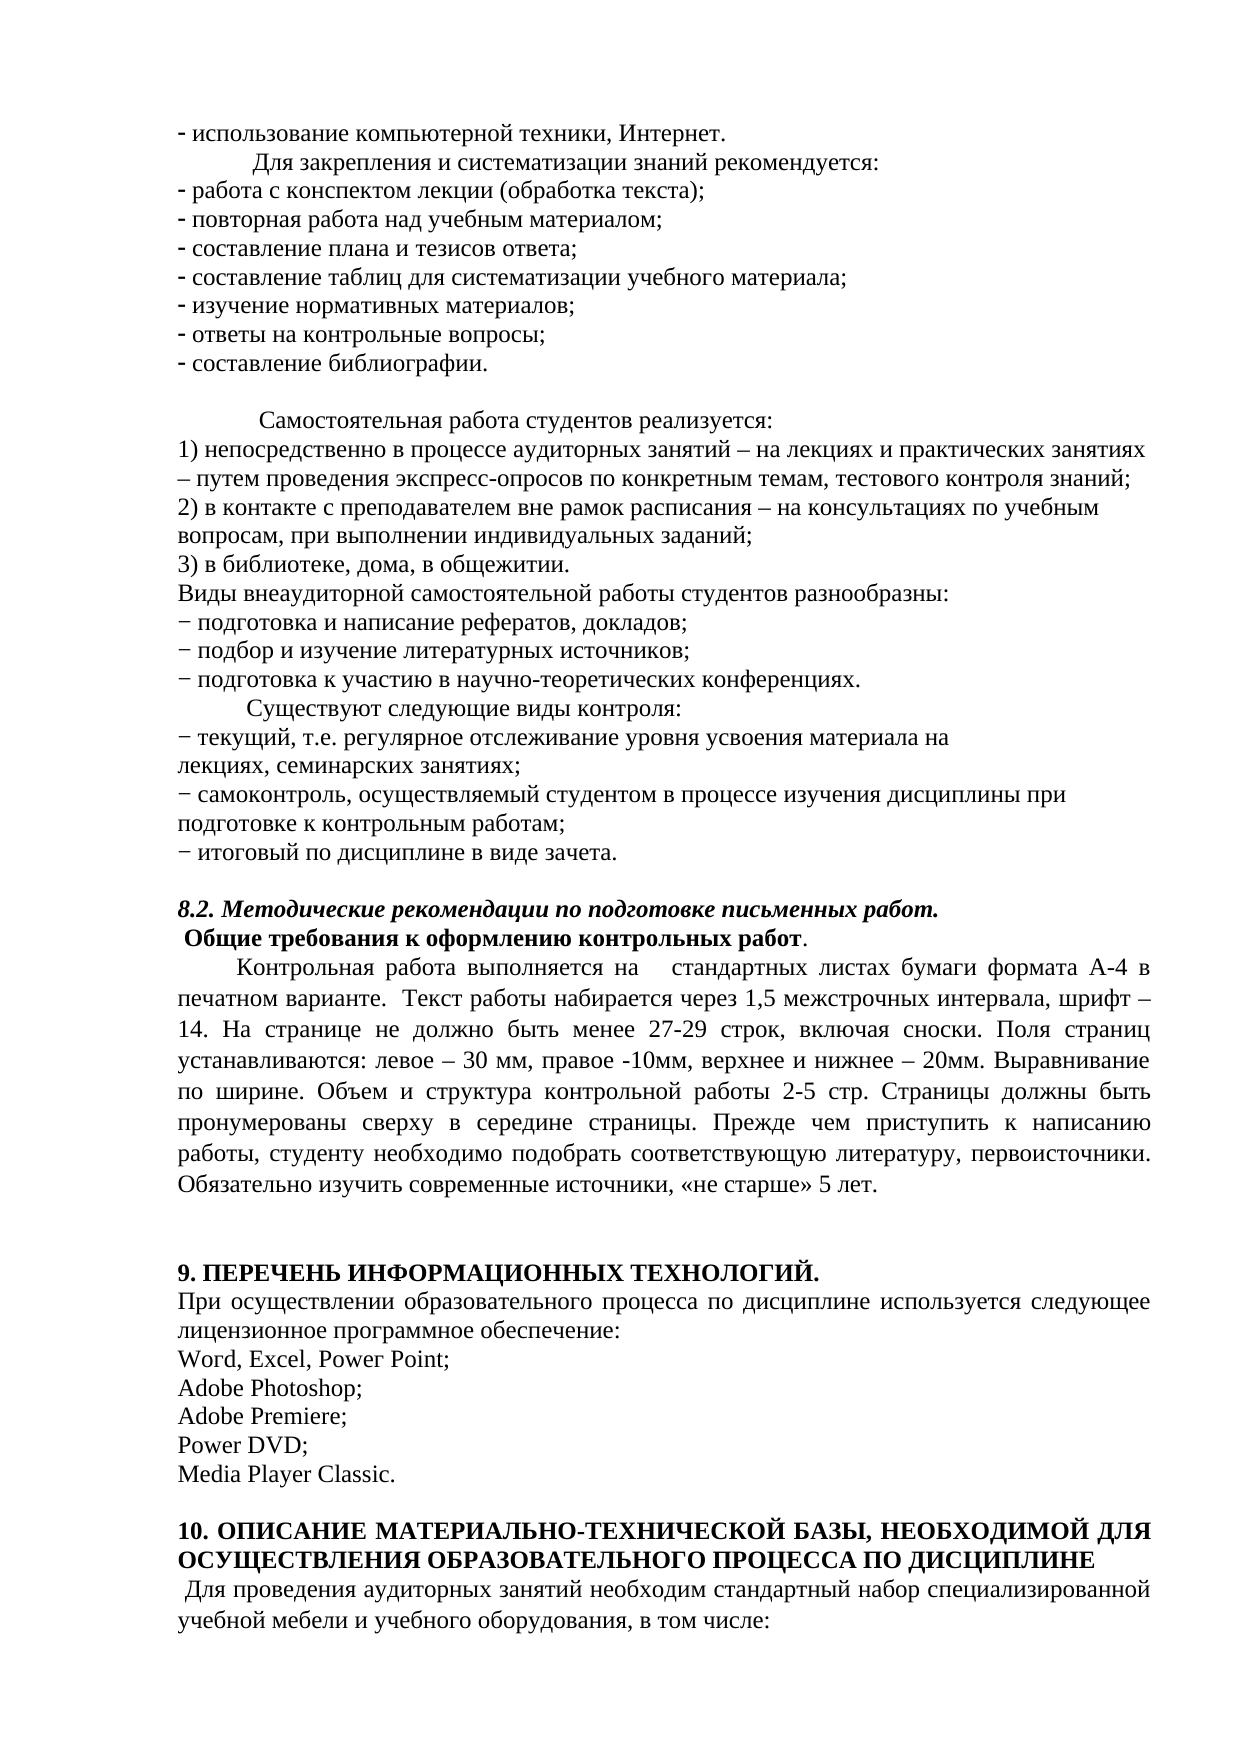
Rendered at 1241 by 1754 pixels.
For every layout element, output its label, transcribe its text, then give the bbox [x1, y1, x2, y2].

text 10. ОПИСАНИЕ МАТЕРИАЛЬНО-ТЕХНИЧЕСКОЙ БАЗЫ, НЕОБХОДИМОЙ ДЛЯ ОСУЩЕСТВЛЕНИЯ ОБРАЗОВАТЕЛЬНОГО ПРОЦЕССА ПО ДИСЦИПЛИНЕ [177, 1516, 1152, 1574]
text Общие требования к оформлению контрольных работ. [177, 923, 1152, 952]
text использование компьютерной техники, Интернет. Для закрепления и систематизации знаний рекомендуется: работа с конспектом лекции (обработка текста); повторная работа над учебным материалом; составление плана и тезисов ответа; составление таблиц для систематизации учебного материала; изучение нормативных материалов; ответы на контрольные вопросы; составление библиографии. Самостоятельная работа студентов реализуется: 1) непосредственно в процессе аудиторных занятий – на лекциях и практических занятиях – путем проведения экспресс-опросов по конкретным темам, тестового контроля знаний; 2) в контакте с преподавателем вне рамок расписания – на консультациях по учебным вопросам, при выполнении индивидуальных заданий; 3) в библиотеке, дома, в общежитии. Виды внеаудиторной самостоятельной работы студентов разнообразны: − подготовка и написание рефератов, докладов; − подбор и изучение литературных источников; − подготовка к участию в научно-теоретических конференциях. Существуют следующие виды контроля: − текущий, т.е. регулярное отслеживание уровня усвоения материала на лекциях, семинарских занятиях; − самоконтроль, осуществляемый студентом в процессе изучения дисциплины при подготовке к контрольным работам; − итоговый по дисциплине в виде зачета. [177, 118, 1152, 866]
text Wогd, Ехсеl, Powег Роint; [177, 1344, 1152, 1373]
text 9. ПЕРЕЧЕНЬ ИНФОРМАЦИОННЫХ ТЕХНОЛОГИЙ. [177, 1258, 1152, 1286]
text Power DVD; [177, 1430, 1152, 1459]
text Контрольная работа выполняется на стандартных листах бумаги формата А-4 в печатном варианте. Текст работы набирается через 1,5 межстрочных интервала, шрифт – 14. На странице не должно быть менее 27-29 строк, включая сноски. Поля страниц устанавливаются: левое – 30 мм, правое -10мм, верхнее и нижнее – 20мм. Выравнивание по ширине. Объем и структура контрольной работы 2-5 стр. Страницы должны быть пронумерованы сверху в середине страницы. Прежде чем приступить к написанию работы, студенту необходимо подобрать соответствующую литературу, первоисточники. Обязательно изучить современные источники, «не старше» 5 лет. [177, 952, 1152, 1198]
text Media Player Classic. [177, 1459, 1152, 1488]
text 8.2. Методические рекомендации по подготовке письменных работ. [177, 894, 1152, 923]
text Для проведения аудиторных занятий необходим стандартный набор специализированной учебной мебели и учебного оборудования, в том числе: [177, 1574, 1152, 1634]
text Adobe Photoshop; [177, 1373, 1152, 1401]
text При осуществлении образовательного процесса по дисциплине используется следующее лицензионное программное обеспечение: [177, 1286, 1152, 1344]
text Adobe Premiere; [177, 1401, 1152, 1430]
